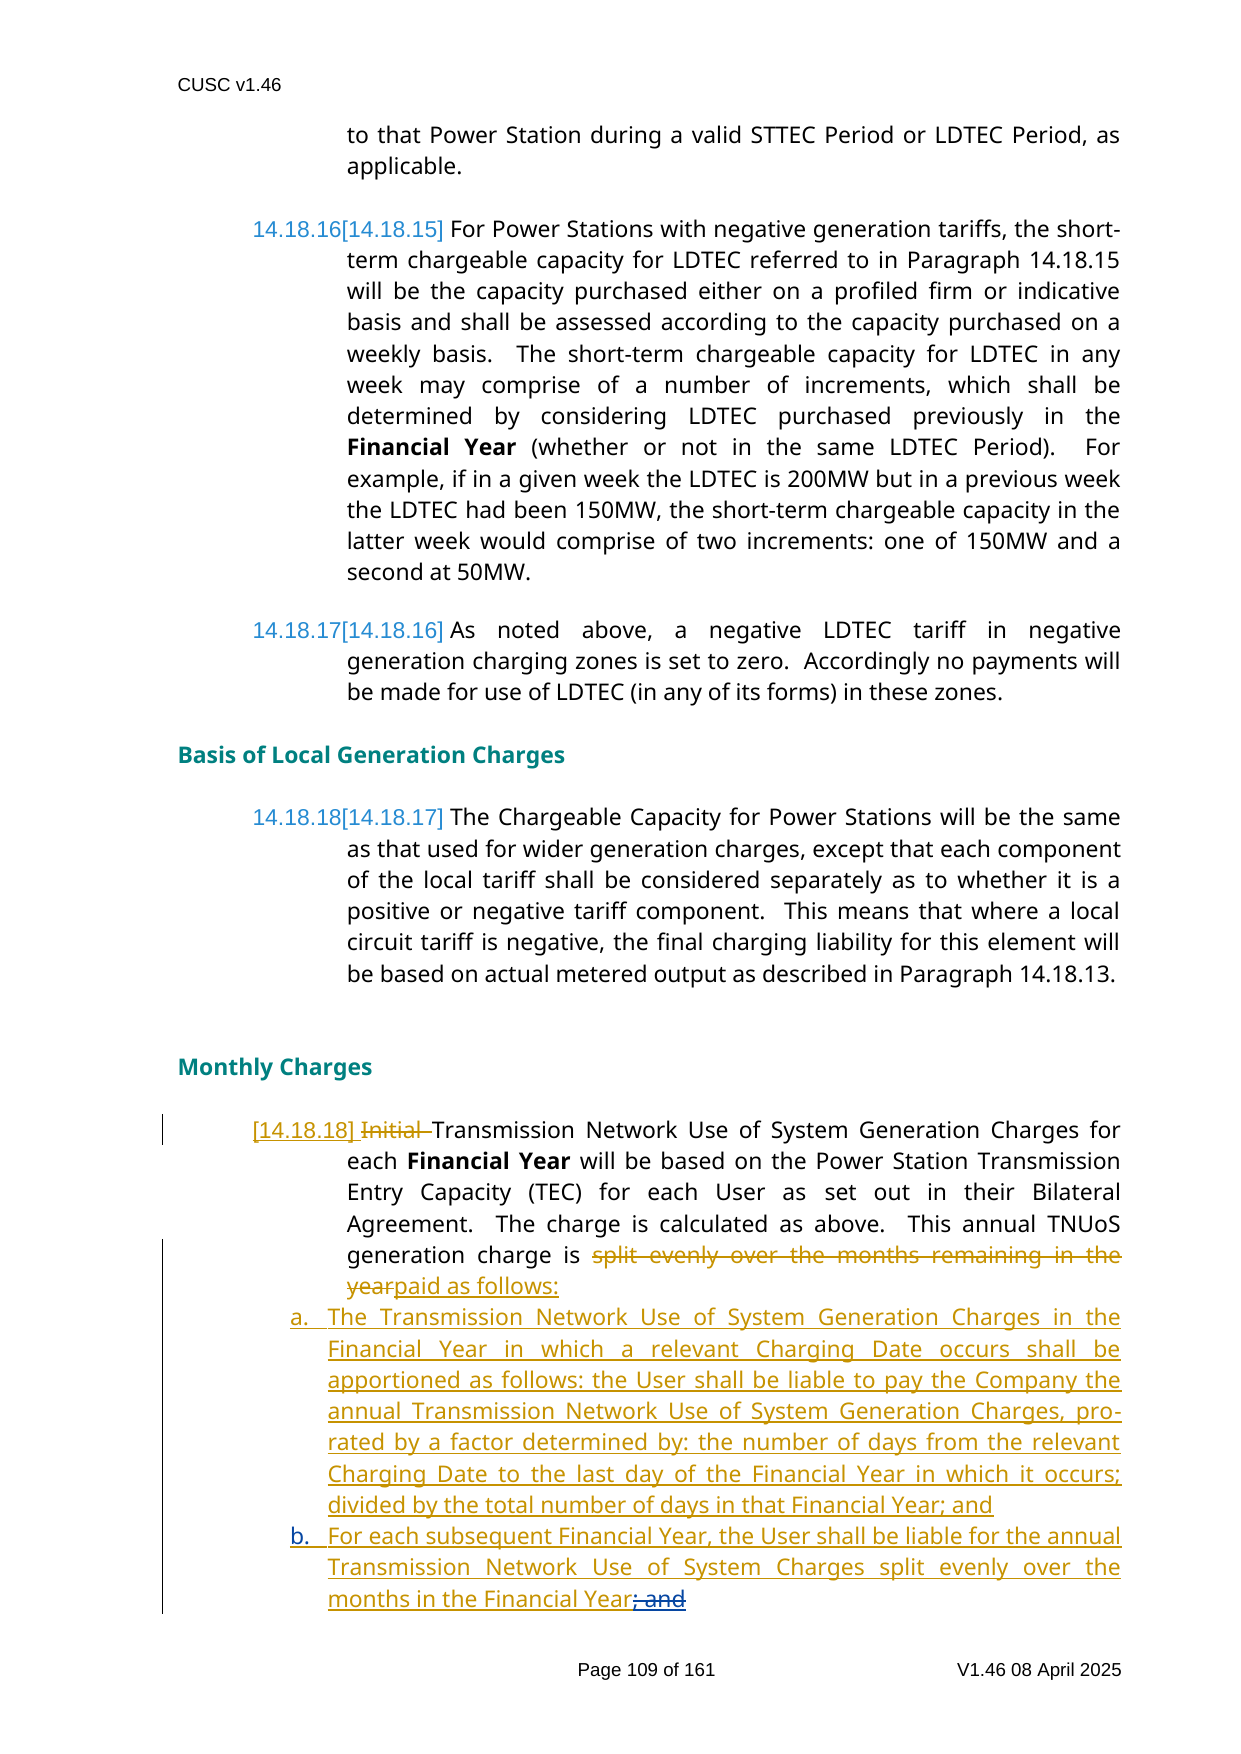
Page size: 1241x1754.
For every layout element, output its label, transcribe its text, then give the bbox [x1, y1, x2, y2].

list For Power Stations with negative generation tariffs, the short-term chargeable capacity for LDTEC referred to in Paragraph 14.18.15 will be the capacity purchased either on a profiled firm or indicative basis and shall be assessed according to the capacity purchased on a weekly basis. The short-term chargeable capacity for LDTEC in any week may comprise of a number of increments, which shall be determined by considering LDTEC purchased previously in the Financial Year (whether or not in the same LDTEC Period). For example, if in a given week the LDTEC is 200MW but in a previous week the LDTEC had been 150MW, the short-term chargeable capacity in the latter week would comprise of two increments: one of 150MW and a second at 50MW. [252, 212, 1121, 587]
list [252, 119, 1121, 181]
list Transmission Network Use of System Generation Charges for each Financial Year will be based on the Power Station Transmission Entry Capacity (TEC) for each User as set out in their Bilateral Agreement. The charge is calculated as above. This annual TNUoS generation charge is [252, 1114, 1121, 1301]
subtitle Monthly Charges [177, 1051, 1121, 1083]
list The Chargeable Capacity for Power Stations will be the same as that used for wider generation charges, except that each component of the local tariff shall be considered separately as to whether it is a positive or negative tariff component. This means that where a local circuit tariff is negative, the final charging liability for this element will be based on actual metered output as described in Paragraph 14.18.13. [252, 801, 1121, 989]
subtitle Basis of Local Generation Charges [177, 739, 1121, 770]
list As noted above, a negative LDTEC tariff in negative generation charging zones is set to zero. Accordingly no payments will be made for use of LDTEC (in any of its forms) in these zones. [252, 614, 1121, 708]
